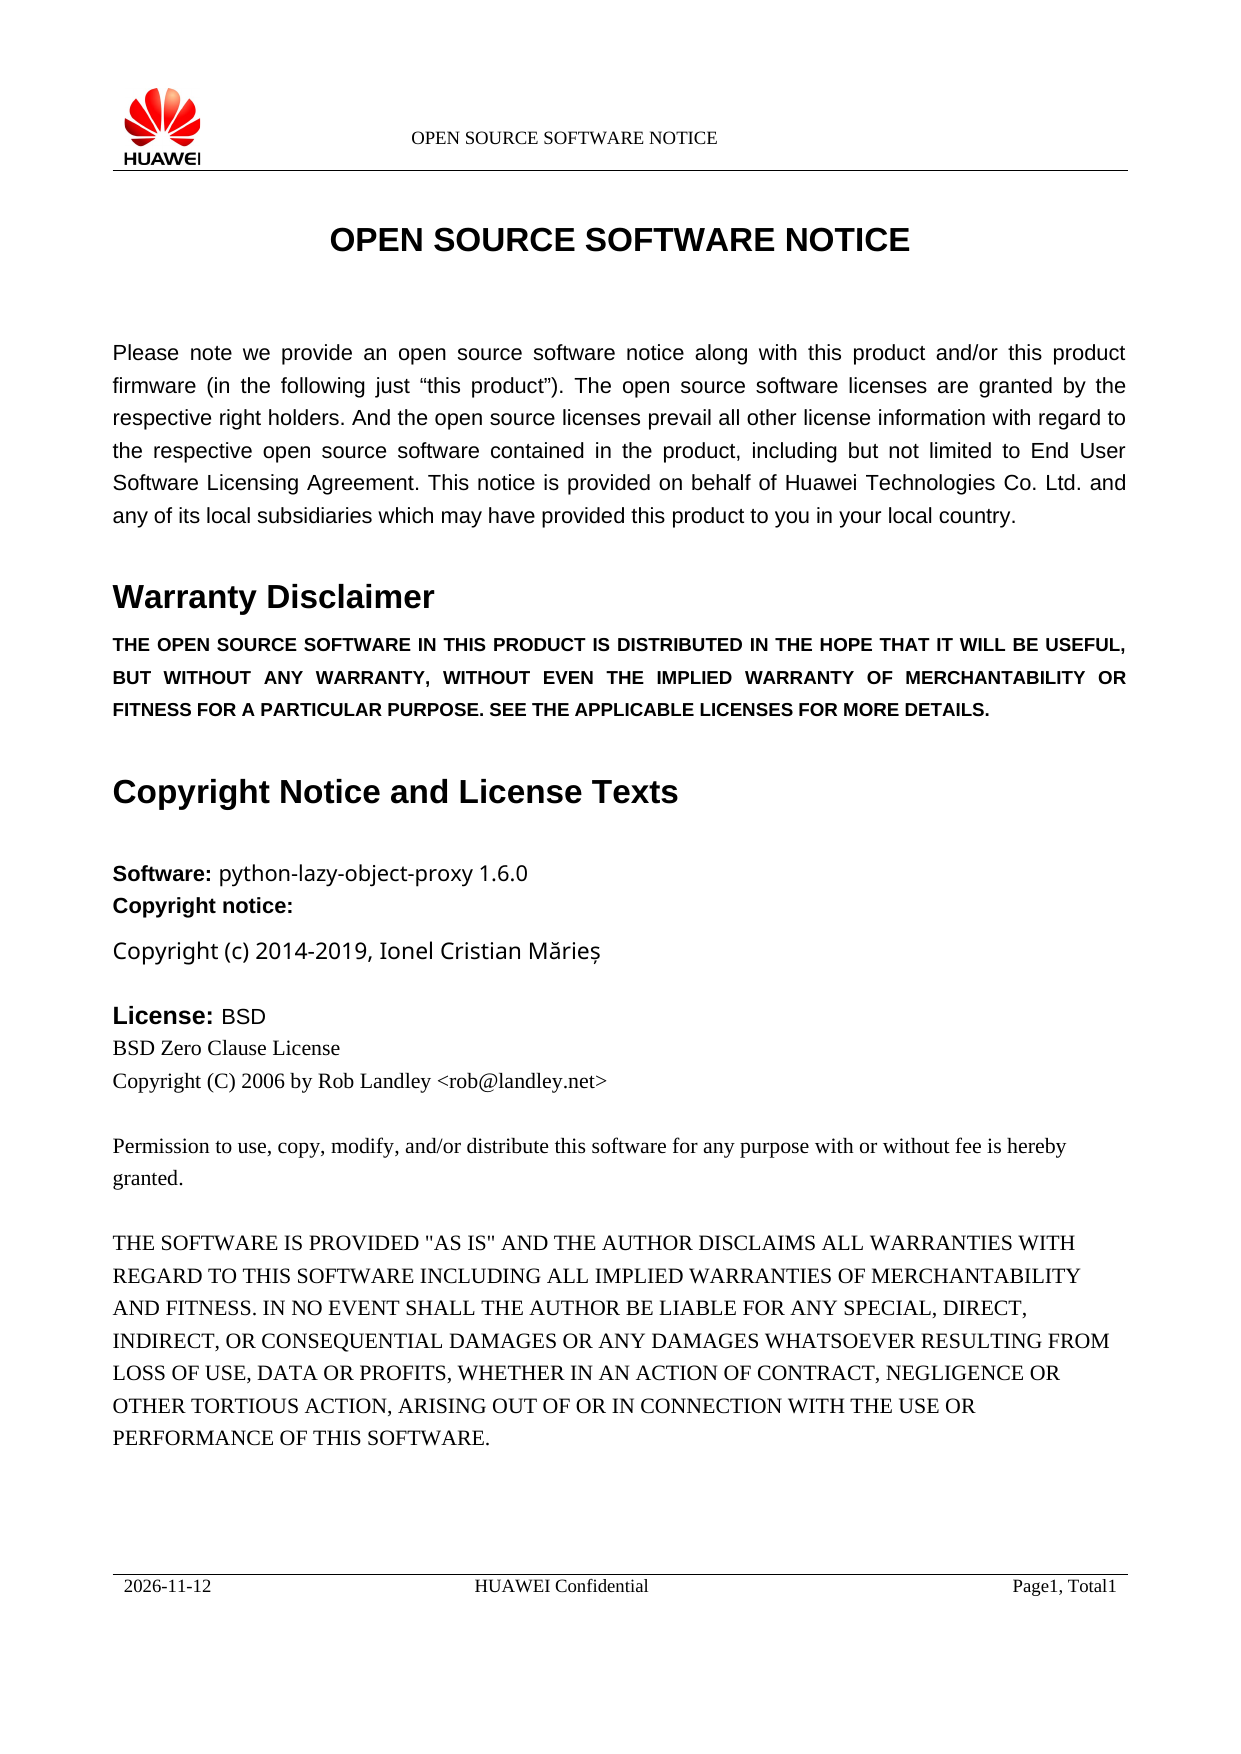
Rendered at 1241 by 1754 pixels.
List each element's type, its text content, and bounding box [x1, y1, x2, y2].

text OPEN SOURCE SOFTWARE NOTICE [112, 206, 1128, 271]
text Please note we provide an open source software notice along with this product and/or this product firmware (in the following just “this product”). The open source software licenses are granted by the respective right holders. And the open source licenses prevail all other license information with regard to the respective open source software contained in the product, including but not limited to End User Software Licensing Agreement. This notice is provided on behalf of Huawei Technologies Co. Ltd. and any of its local subsidiaries which may have provided this product to you in your local country. [112, 336, 1128, 531]
picture [124, 88, 201, 165]
text Copyright (c) 2014-2019, Ionel Cristian Mărieș [112, 934, 1128, 999]
text The open source software in this product is distributed in the hope that it will be useful, but WITHOUT ANY WARRANTY, without even the implied warranty of MERCHANTABILITY or FITNESS FOR A PARTICULAR PURPOSE. See the applicable licenses for more details. [112, 629, 1128, 726]
text BSD Zero Clause License Copyright (C) 2006 by Rob Landley <rob@landley.net> Permission to use, copy, modify, and/or distribute this software for any purpose with or without fee is hereby granted. THE SOFTWARE IS PROVIDED "AS IS" AND THE AUTHOR DISCLAIMS ALL WARRANTIES WITH REGARD TO THIS SOFTWARE INCLUDING ALL IMPLIED WARRANTIES OF MERCHANTABILITY AND FITNESS. IN NO EVENT SHALL THE AUTHOR BE LIABLE FOR ANY SPECIAL, DIRECT, INDIRECT, OR CONSEQUENTIAL DAMAGES OR ANY DAMAGES WHATSOEVER RESULTING FROM LOSS OF USE, DATA OR PROFITS, WHETHER IN AN ACTION OF CONTRACT, NEGLIGENCE OR OTHER TORTIOUS ACTION, ARISING OUT OF OR IN CONNECTION WITH THE USE OR PERFORMANCE OF THIS SOFTWARE. [112, 1031, 1128, 1486]
title Software: python-lazy-object-proxy 1.6.0 [112, 856, 1128, 889]
text License: BSD [112, 999, 1128, 1031]
text Warranty Disclaimer [112, 564, 1128, 629]
text Copyright notice: [112, 889, 1128, 921]
text Copyright Notice and License Texts [112, 759, 1128, 824]
